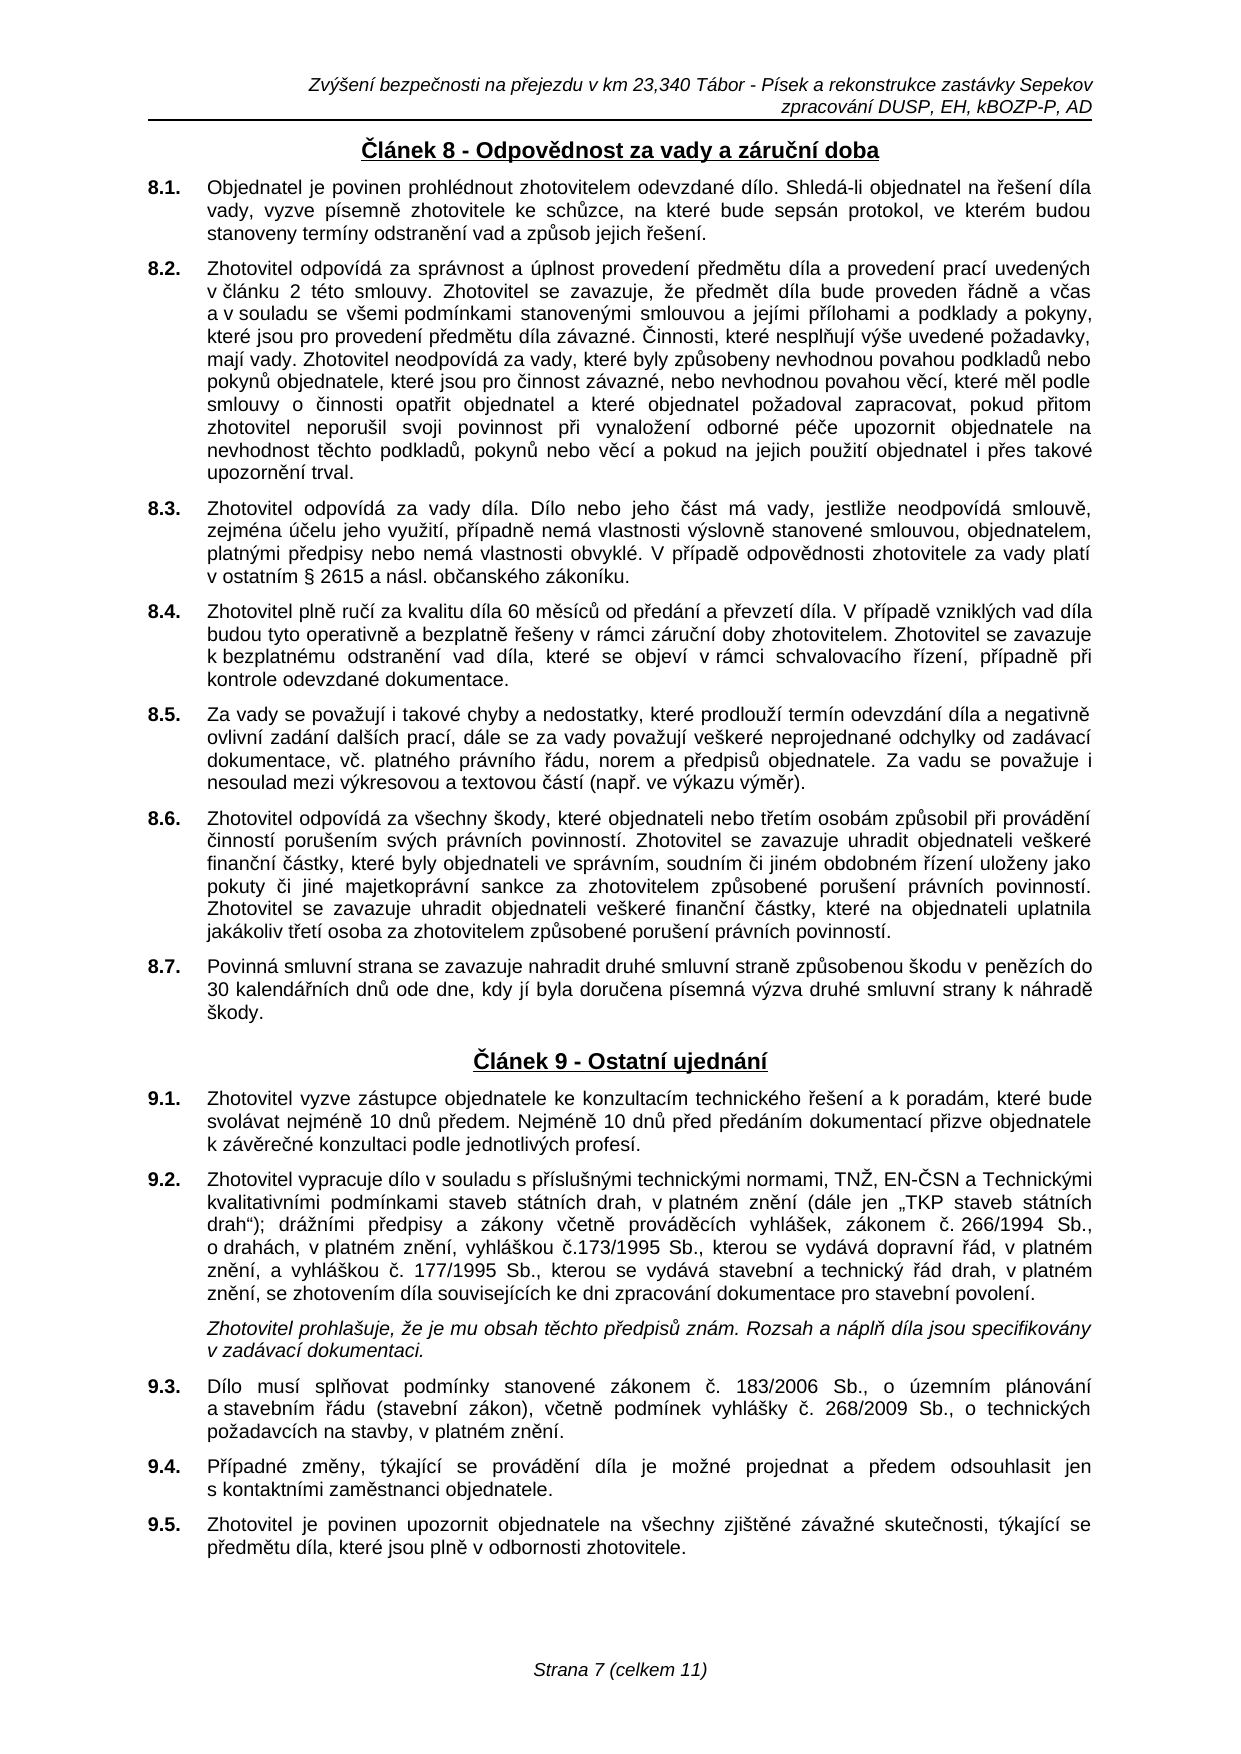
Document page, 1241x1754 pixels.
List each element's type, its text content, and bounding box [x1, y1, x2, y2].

text 8.6. Zhotovitel odpovídá za všechny škody, které objednateli nebo třetím osobám způsobil při provádění činností porušením svých právních povinností. Zhotovitel se zavazuje uhradit objednateli veškeré finanční částky, které byly objednateli ve správním, soudním či jiném obdobném řízení uloženy jako pokuty či jiné majetkoprávní sankce za zhotovitelem způsobené porušení právních povinností. Zhotovitel se zavazuje uhradit objednateli veškeré finanční částky, které na objednateli uplatnila jakákoliv třetí osoba za zhotovitelem způsobené porušení právních povinností. [148, 806, 1092, 943]
text Zhotovitel prohlašuje, že je mu obsah těchto předpisů znám. Rozsah a náplň díla jsou specifikovány v zadávací dokumentaci. [207, 1317, 1092, 1362]
text 9.1. Zhotovitel vyzve zástupce objednatele ke konzultacím technického řešení a k poradám, které bude svolávat nejméně 10 dnů předem. Nejméně 10 dnů před předáním dokumentací přizve objednatele k závěrečné konzultaci podle jednotlivých profesí. [148, 1087, 1092, 1155]
text 9.5. Zhotovitel je povinen upozornit objednatele na všechny zjištěné závažné skutečnosti, týkající se předmětu díla, které jsou plně v odbornosti zhotovitele. [148, 1513, 1092, 1558]
text 8.4. Zhotovitel plně ručí za kvalitu díla 60 měsíců od předání a převzetí díla. V případě vzniklých vad díla budou tyto operativně a bezplatně řešeny v rámci záruční doby zhotovitelem. Zhotovitel se zavazuje k bezplatnému odstranění vad díla, které se objeví v rámci schvalovacího řízení, případně při kontrole odevzdané dokumentace. [148, 600, 1092, 691]
subtitle Povinná smluvní strana se zavazuje nahradit druhé smluvní straně způsobenou škodu v penězích do 30 kalendářních dnů ode dne, kdy jí byla doručena písemná výzva druhé smluvní strany k náhradě škody. [148, 955, 1092, 1023]
subtitle Článek 9 - Ostatní ujednání [148, 1048, 1092, 1075]
subtitle Zhotovitel odpovídá za vady díla. Dílo nebo jeho část má vady, jestliže neodpovídá smlouvě, zejména účelu jeho využití, případně nemá vlastnosti výslovně stanovené smlouvou, objednatelem, platnými předpisy nebo nemá vlastnosti obvyklé. V případě odpovědnosti zhotovitele za vady platí v ostatním § 2615 a násl. občanského zákoníku. [148, 496, 1092, 587]
text 9.4. Případné změny, týkající se provádění díla je možné projednat a předem odsouhlasit jen s kontaktními zaměstnanci objednatele. [148, 1455, 1092, 1501]
text 8.1. Objednatel je povinen prohlédnout zhotovitelem odevzdané dílo. Shledá-li objednatel na řešení díla vady, vyzve písemně zhotovitele ke schůzce, na které bude sepsán protokol, ve kterém budou stanoveny termíny odstranění vad a způsob jejich řešení. [148, 176, 1092, 244]
text 9.3. Dílo musí splňovat podmínky stanovené zákonem č. 183/2006 Sb., o územním plánování a stavebním řádu (stavební zákon), včetně podmínek vyhlášky č. 268/2009 Sb., o technických požadavcích na stavby, v platném znění. [148, 1374, 1092, 1443]
subtitle Článek 8 - Odpovědnost za vady a záruční doba [148, 137, 1092, 164]
text 8.5. Za vady se považují i takové chyby a nedostatky, které prodlouží termín odevzdání díla a negativně ovlivní zadání dalších prací, dále se za vady považují veškeré neprojednané odchylky od zadávací dokumentace, vč. platného právního řádu, norem a předpisů objednatele. Za vadu se považuje i nesoulad mezi výkresovou a textovou částí (např. ve výkazu výměr). [148, 703, 1092, 794]
text 9.2. Zhotovitel vypracuje dílo v souladu s příslušnými technickými normami, TNŽ, EN-ČSN a Technickými kvalitativními podmínkami staveb státních drah, v platném znění (dále jen „TKP staveb státních drah“); drážními předpisy a zákony včetně prováděcích vyhlášek, zákonem č. 266/1994 Sb., o drahách, v platném znění, vyhláškou č.173/1995 Sb., kterou se vydává dopravní řád, v platném znění, a vyhláškou č. 177/1995 Sb., kterou se vydává stavební a technický řád drah, v platném znění, se zhotovením díla souvisejících ke dni zpracování dokumentace pro stavební povolení. [148, 1168, 1092, 1304]
subtitle 8.2. Zhotovitel odpovídá za správnost a úplnost provedení předmětu díla a provedení prací uvedených v článku 2 této smlouvy. Zhotovitel se zavazuje, že předmět díla bude proveden řádně a včas a v souladu se všemi podmínkami stanovenými smlouvou a jejími přílohami a podklady a pokyny, které jsou pro provedení předmětu díla závazné. Činnosti, které nesplňují výše uvedené požadavky, mají vady. Zhotovitel neodpovídá za vady, které byly způsobeny nevhodnou povahou podkladů nebo pokynů objednatele, které jsou pro činnost závazné, nebo nevhodnou povahou věcí, které měl podle smlouvy o činnosti opatřit objednatel a které objednatel požadoval zapracovat, pokud přitom zhotovitel neporušil svoji povinnost při vynaložení odborné péče upozornit objednatele na nevhodnost těchto podkladů, pokynů nebo věcí a pokud na jejich použití objednatel i přes takové upozornění trval. [148, 257, 1092, 484]
